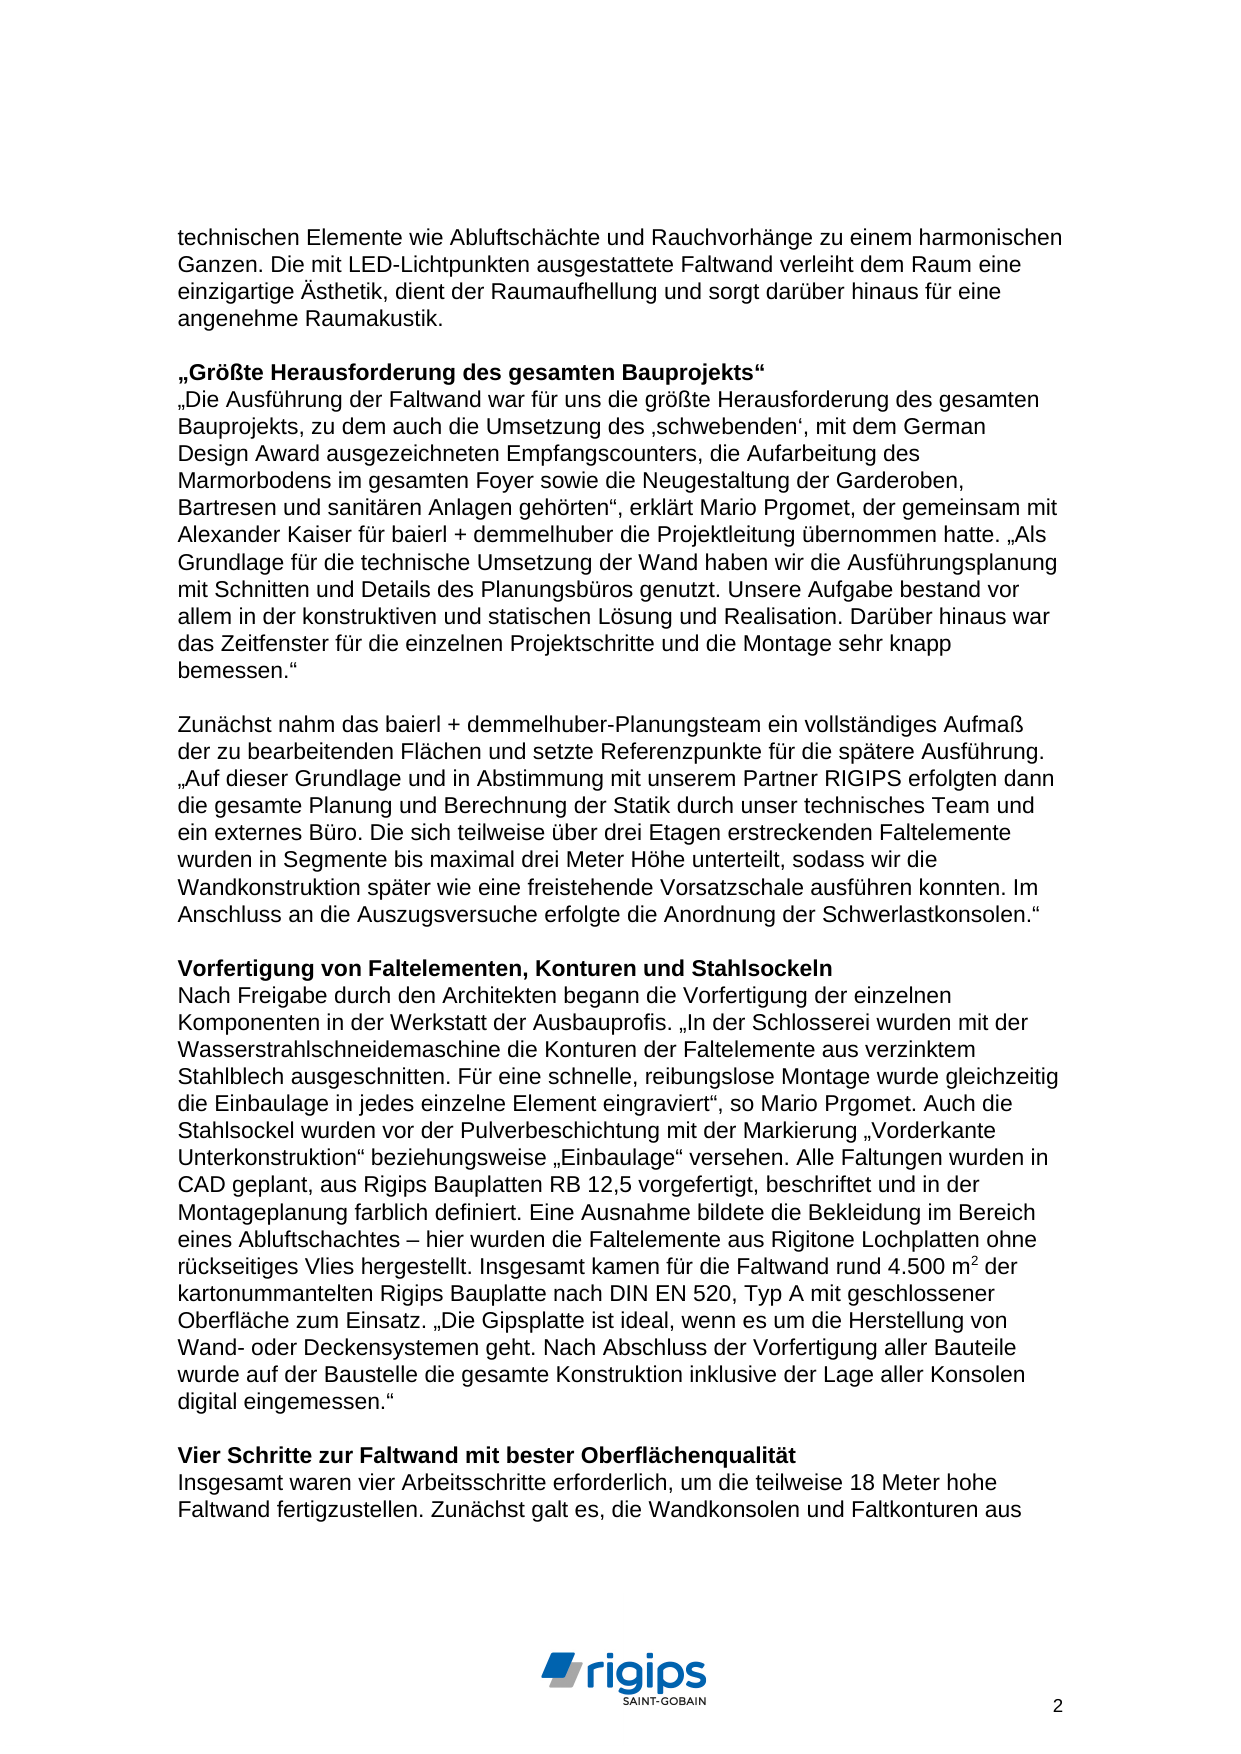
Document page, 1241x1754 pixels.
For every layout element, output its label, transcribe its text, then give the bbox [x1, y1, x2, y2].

text Vier Schritte zur Faltwand mit bester Oberflächenqualität [177, 1442, 1063, 1469]
text „Größte Herausforderung des gesamten Bauprojekts“ [177, 359, 1063, 386]
text „Die Ausführung der Faltwand war für uns die größte Herausforderung des gesamten Bauprojekts, zu dem auch die Umsetzung des ‚schwebenden‘, mit dem German Design Award ausgezeichneten Empfangscounters, die Aufarbeitung des Marmorbodens im gesamten Foyer sowie die Neugestaltung der Garderoben, Bartresen und sanitären Anlagen gehörten“, erklärt Mario Prgomet, der gemeinsam mit Alexander Kaiser für baierl + demmelhuber die Projektleitung übernommen hatte. „Als Grundlage für die technische Umsetzung der Wand haben wir die Ausführungsplanung mit Schnitten und Details des Planungsbüros genutzt. Unsere Aufgabe bestand vor allem in der konstruktiven und statischen Lösung und Realisation. Darüber hinaus war das Zeitfenster für die einzelnen Projektschritte und die Montage sehr knapp bemessen.“ [177, 386, 1063, 684]
text Zunächst nahm das baierl + demmelhuber-Planungsteam ein vollständiges Aufmaß der zu bearbeitenden Flächen und setzte Referenzpunkte für die spätere Ausführung. „Auf dieser Grundlage und in Abstimmung mit unserem Partner RIGIPS erfolgten dann die gesamte Planung und Berechnung der Statik durch unser technisches Team und ein externes Büro. Die sich teilweise über drei Etagen erstreckenden Faltelemente wurden in Segmente bis maximal drei Meter Höhe unterteilt, sodass wir die Wandkonstruktion später wie eine freistehende Vorsatzschale ausführen konnten. Im Anschluss an die Auszugsversuche erfolgte die Anordnung der Schwerlastkonsolen.“ [177, 711, 1063, 927]
text Nach Freigabe durch den Architekten begann die Vorfertigung der einzelnen Komponenten in der Werkstatt der Ausbauprofis. „In der Schlosserei wurden mit der Wasserstrahlschneidemaschine die Konturen der Faltelemente aus verzinktem Stahlblech ausgeschnitten. Für eine schnelle, reibungslose Montage wurde gleichzeitig die Einbaulage in jedes einzelne Element eingraviert“, so Mario Prgomet. Auch die Stahlsockel wurden vor der Pulverbeschichtung mit der Markierung „Vorderkante Unterkonstruktion“ beziehungsweise „Einbaulage“ versehen. Alle Faltungen wurden in CAD geplant, aus Rigips Bauplatten RB 12,5 vorgefertigt, beschriftet und in der Montageplanung farblich definiert. Eine Ausnahme bildete die Bekleidung im Bereich eines Abluftschachtes – hier wurden die Faltelemente aus Rigitone Lochplatten ohne rückseitiges Vlies hergestellt. Insgesamt kamen für die Faltwand rund 4.500 m2 der kartonummantelten Rigips Bauplatte nach DIN EN 520, Typ A mit geschlossener Oberfläche zum Einsatz. „Die Gipsplatte ist ideal, wenn es um die Herstellung von Wand- oder Deckensystemen geht. Nach Abschluss der Vorfertigung aller Bauteile wurde auf der Baustelle die gesamte Konstruktion inklusive der Lage aller Konsolen digital eingemessen.“ [177, 982, 1063, 1415]
picture [4, 1593, 1241, 1746]
text Vorfertigung von Faltelementen, Konturen und Stahlsockeln [177, 954, 1063, 982]
